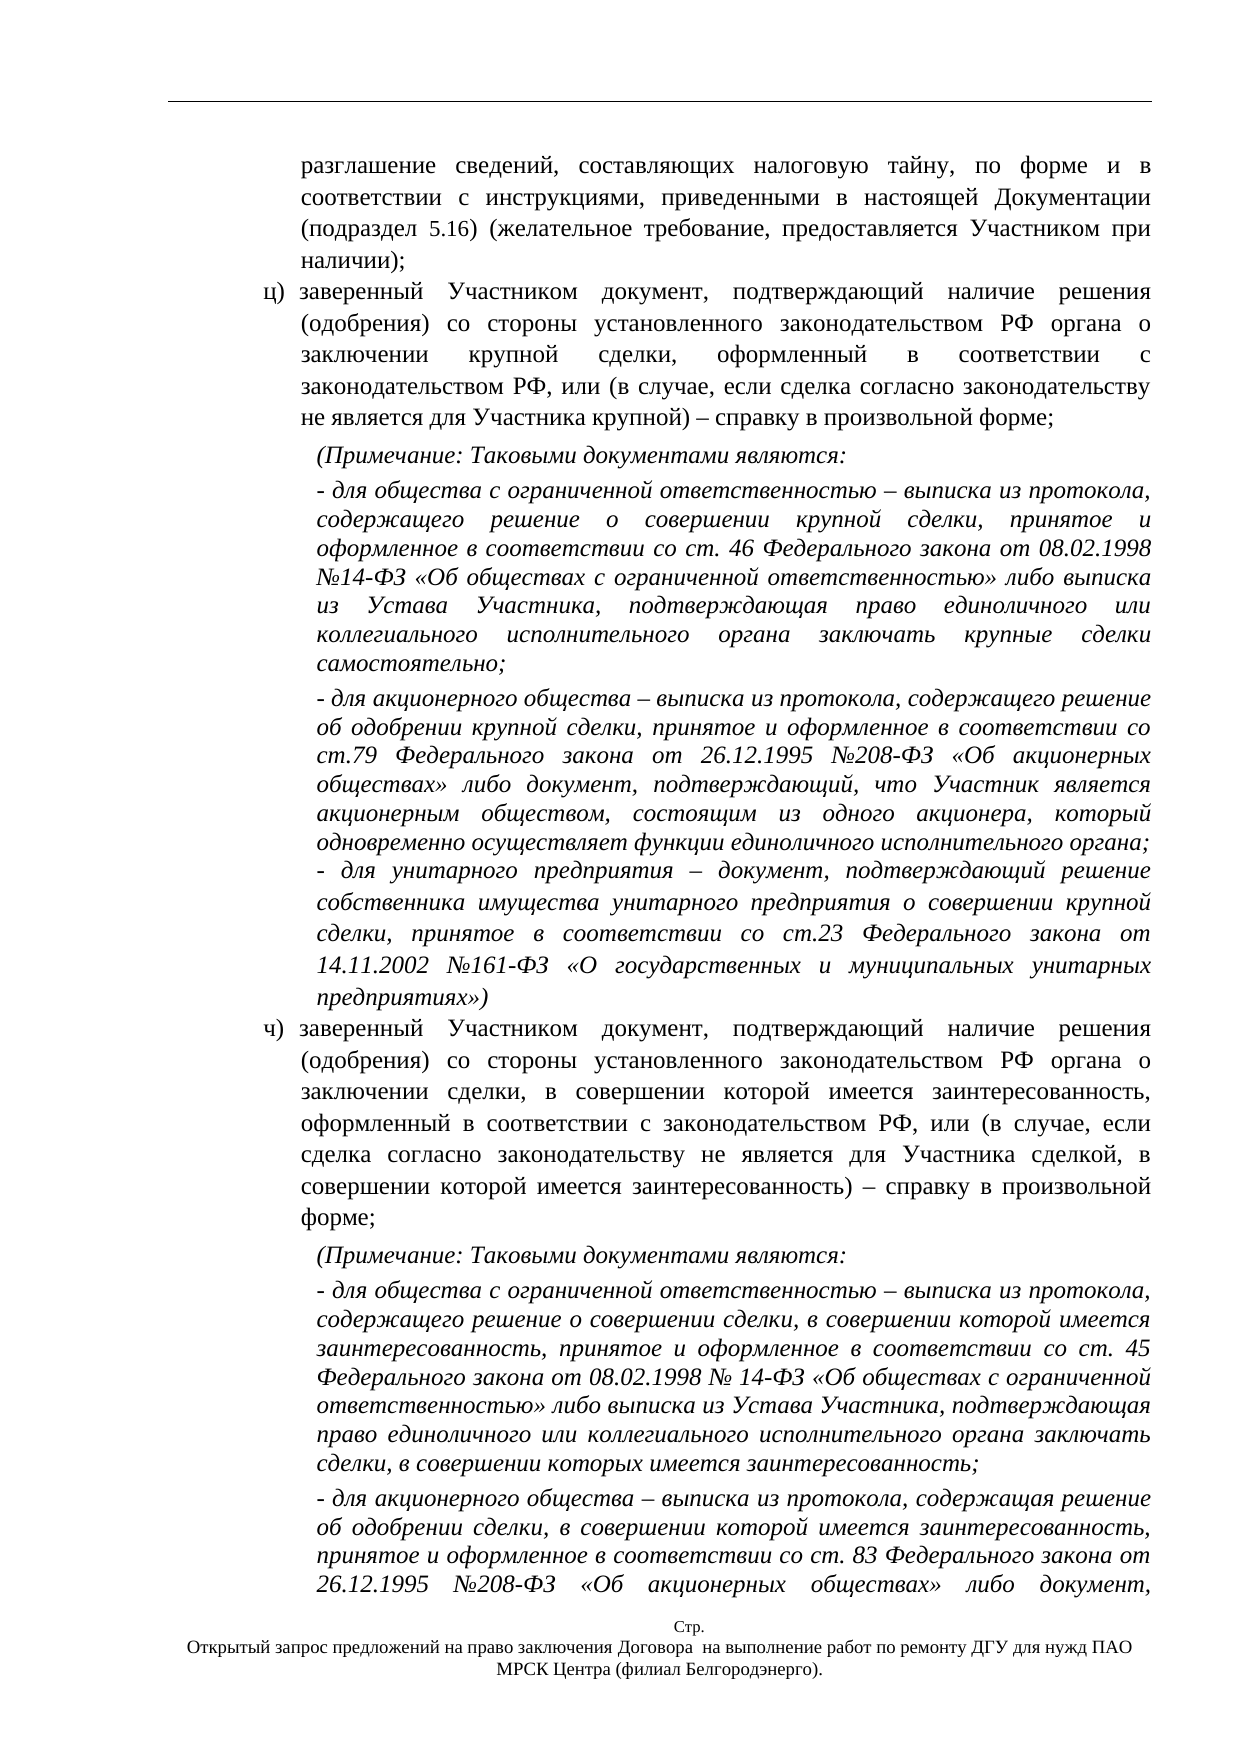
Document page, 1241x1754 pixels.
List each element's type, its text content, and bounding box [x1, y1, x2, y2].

list (Примечание: Таковыми документами являются: [316, 1240, 1152, 1269]
list - для общества с ограниченной ответственностью – выписка из протокола, содержащего решение о совершении крупной сделки, принятое и оформленное в соответствии со ст. 46 Федерального закона от 08.02.1998 №14-ФЗ «Об обществах с ограниченной ответственностью» либо выписка из Устава Участника, подтверждающая право единоличного или коллегиального исполнительного органа заключать крупные сделки самостоятельно; [316, 475, 1152, 677]
list - для акционерного общества – выписка из протокола, содержащего решение об одобрении крупной сделки, принятое и оформленное в соответствии со ст.79 Федерального закона от 26.12.1995 №208-ФЗ «Об акционерных обществах» либо документ, подтверждающий, что Участник является акционерным обществом, состоящим из одного акционера, который одновременно осуществляет функции единоличного исполнительного органа; [316, 683, 1152, 855]
list - для общества с ограниченной ответственностью – выписка из протокола, содержащего решение о совершении сделки, в совершении которой имеется заинтересованность, принятое и оформленное в соответствии со ст. 45 Федерального закона от 08.02.1998 № 14-ФЗ «Об обществах с ограниченной ответственностью» либо выписка из Устава Участника, подтверждающая право единоличного или коллегиального исполнительного органа заключать сделки, в совершении которых имеется заинтересованность; [316, 1275, 1152, 1477]
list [263, 150, 1152, 273]
list заверенный Участником документ, подтверждающий наличие решения (одобрения) со стороны установленного законодательством РФ органа о заключении сделки, в совершении которой имеется заинтересованность, оформленный в соответствии с законодательством РФ, или (в случае, если сделка согласно законодательству не является для Участника сделкой, в совершении которой имеется заинтересованность) – справку в произвольной форме; [263, 1013, 1152, 1231]
list заверенный Участником документ, подтверждающий наличие решения (одобрения) со стороны установленного законодательством РФ органа о заключении крупной сделки, оформленный в соответствии с законодательством РФ, или (в случае, если сделка согласно законодательству не является для Участника крупной) – справку в произвольной форме; [263, 276, 1152, 431]
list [316, 1483, 1152, 1598]
list (Примечание: Таковыми документами являются: [316, 440, 1152, 469]
list - для унитарного предприятия – документ, подтверждающий решение собственника имущества унитарного предприятия о совершении крупной сделки, принятое в соответствии со ст.23 Федерального закона от 14.11.2002 №161-ФЗ «О государственных и муниципальных унитарных предприятиях») [316, 855, 1152, 1010]
